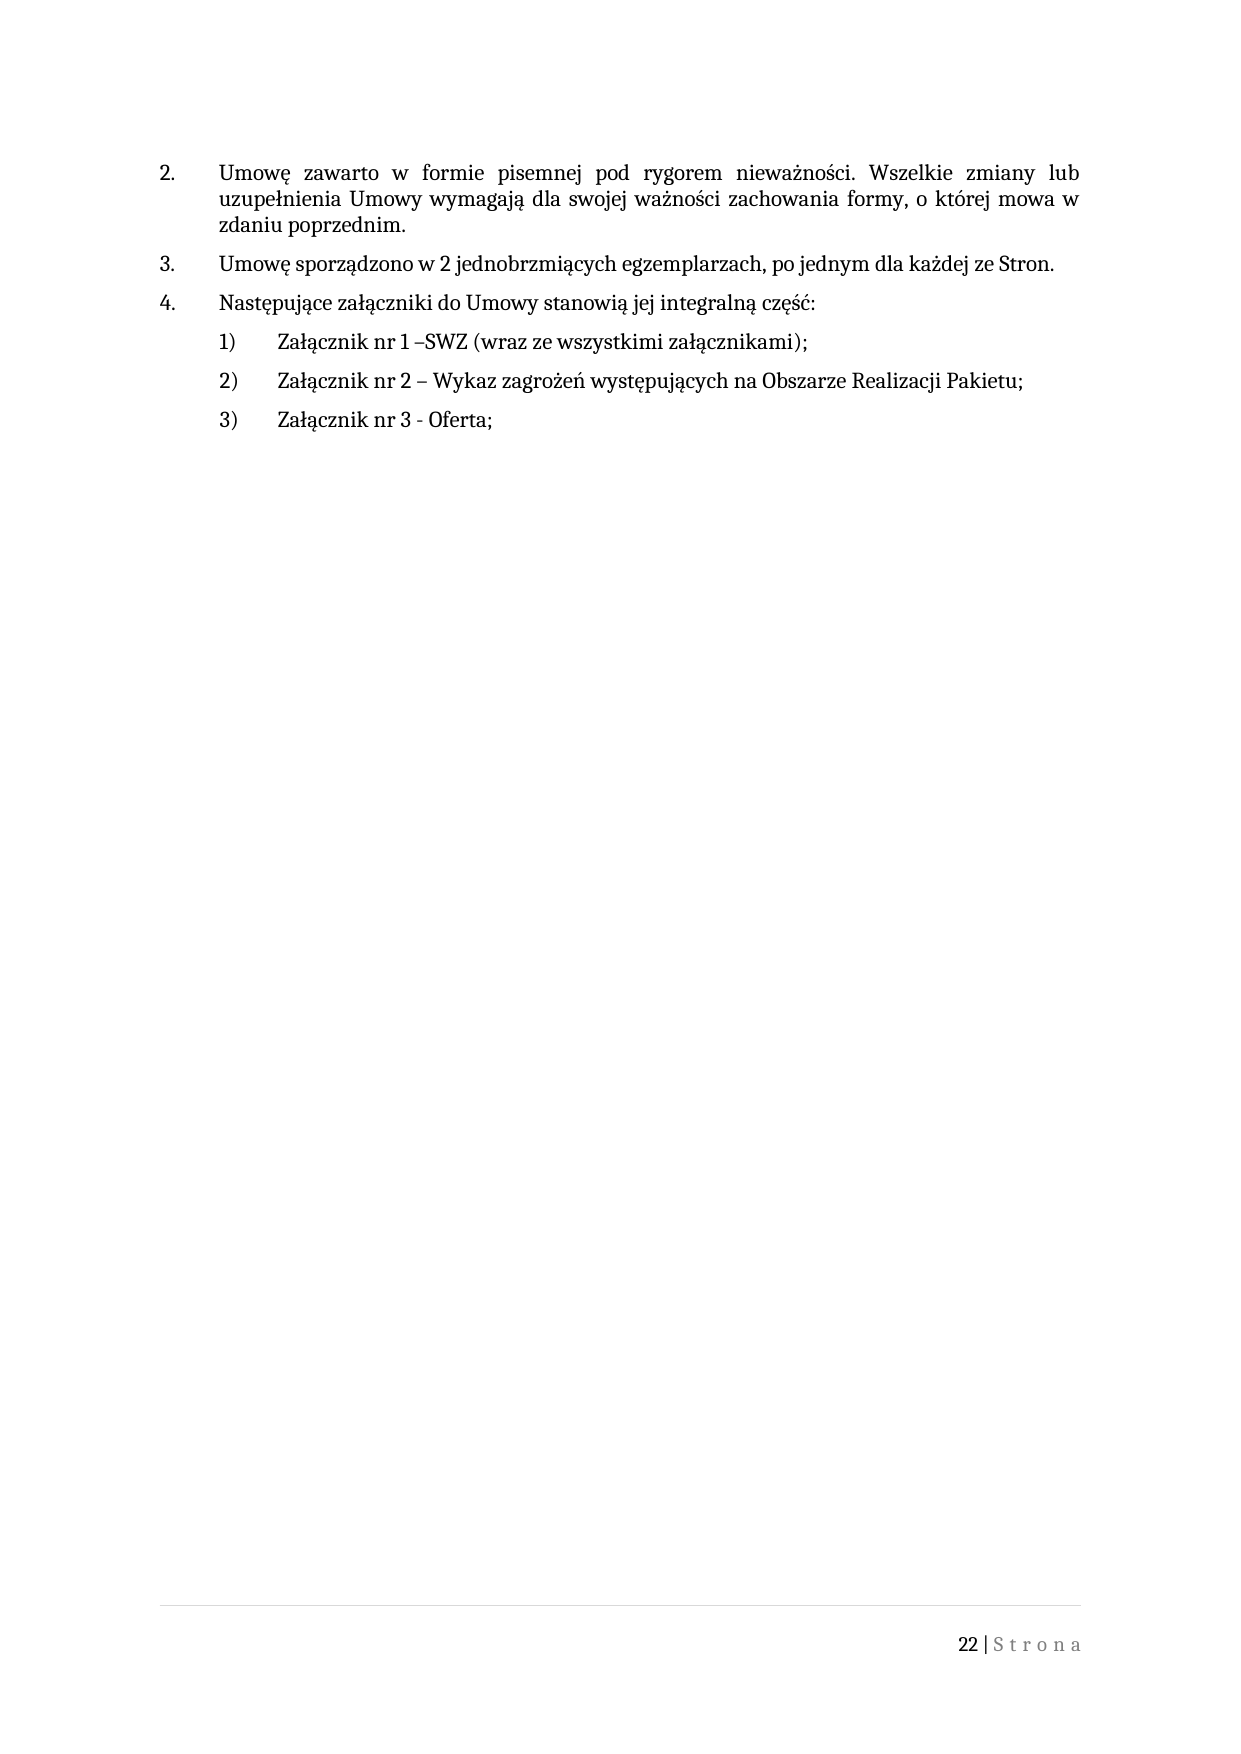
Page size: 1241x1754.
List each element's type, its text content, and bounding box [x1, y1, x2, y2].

list Umowę zawarto w formie pisemnej pod rygorem nieważności. Wszelkie zmiany lub uzupełnienia Umowy wymagają dla swojej ważności zachowania formy, o której mowa w zdaniu poprzednim. [159, 159, 1081, 238]
list Załącznik nr 2 – Wykaz zagrożeń występujących na Obszarze Realizacji Pakietu; [219, 368, 1081, 394]
list Załącznik nr 1 –SWZ (wraz ze wszystkimi załącznikami); [219, 329, 1081, 355]
list Załącznik nr 3 - Oferta; [219, 406, 1081, 433]
list Następujące załączniki do Umowy stanowią jej integralną część: [159, 290, 1081, 316]
list Umowę sporządzono w 2 jednobrzmiących egzemplarzach, po jednym dla każdej ze Stron. [159, 251, 1081, 277]
